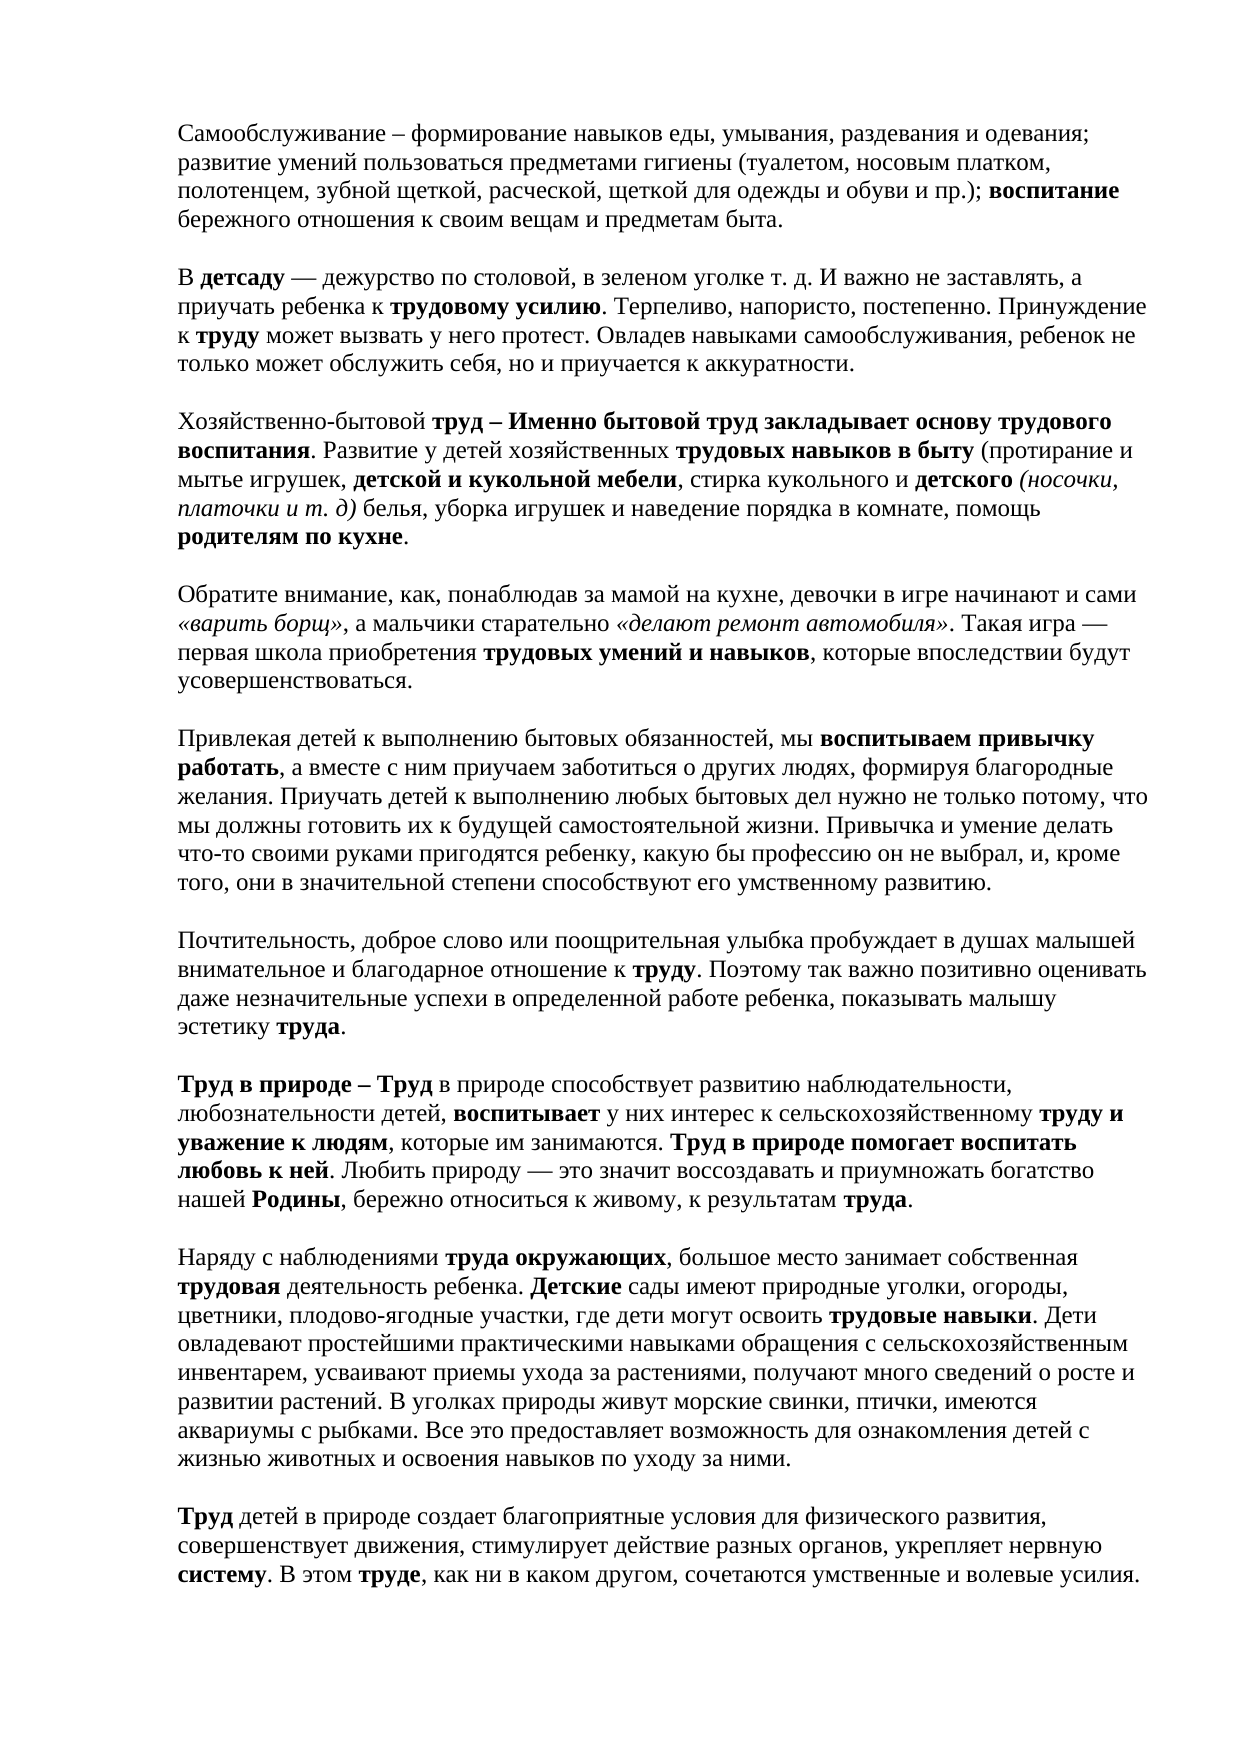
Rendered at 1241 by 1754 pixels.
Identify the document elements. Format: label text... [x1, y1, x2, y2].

text Хозяйственно-бытовой труд – Именно бытовой труд закладывает основу трудового воспитания. Развитие у детей хозяйственных трудовых навыков в быту (протирание и мытье игрушек, детской и кукольной мебели, стирка кукольного и детского (носочки, платочки и т. д) белья, уборка игрушек и наведение порядка в комнате, помощь родителям по кухне. [177, 406, 1152, 550]
text Привлекая детей к выполнению бытовых обязанностей, мы воспитываем привычку работать, а вместе с ним приучаем заботиться о других людях, формируя благородные желания. Приучать детей к выполнению любых бытовых дел нужно не только потому, что мы должны готовить их к будущей самостоятельной жизни. Привычка и умение делать что-то своими руками пригодятся ребенку, какую бы профессию он не выбрал, и, кроме того, они в значительной степени способствуют его умственному развитию. [177, 723, 1152, 896]
text Обратите внимание, как, понаблюдав за мамой на кухне, девочки в игре начинают и сами «варить борщ», а мальчики старательно «делают ремонт автомобиля». Такая игра — первая школа приобретения трудовых умений и навыков, которые впоследствии будут усовершенствоваться. [177, 579, 1152, 694]
text Труд в природе – Труд в природе способствует развитию наблюдательности, любознательности детей, воспитывает у них интерес к сельскохозяйственному труду и уважение к людям, которые им занимаются. Труд в природе помогает воспитать любовь к ней. Любить природу — это значит воссоздавать и приумножать богатство нашей Родины, бережно относиться к живому, к результатам труда. [177, 1069, 1152, 1213]
text Труд детей в природе создает благоприятные условия для физического развития, совершенствует движения, стимулирует действие разных органов, укрепляет нервную систему. В этом труде, как ни в каком другом, сочетаются умственные и волевые усилия. [177, 1501, 1152, 1588]
text В детсаду — дежурство по столовой, в зеленом уголке т. д. И важно не заставлять, а приучать ребенка к трудовому усилию. Терпеливо, напористо, постепенно. Принуждение к труду может вызвать у него протест. Овладев навыками самообслуживания, ребенок не только может обслужить себя, но и приучается к аккуратности. [177, 262, 1152, 377]
text Почтительность, доброе слово или поощрительная улыбка пробуждает в душах малышей внимательное и благодарное отношение к труду. Поэтому так важно позитивно оценивать даже незначительные успехи в определенной работе ребенка, показывать малышу эстетику труда. [177, 925, 1152, 1040]
text Наряду с наблюдениями труда окружающих, большое место занимает собственная трудовая деятельность ребенка. Детские сады имеют природные уголки, огороды, цветники, плодово-ягодные участки, где дети могут освоить трудовые навыки. Дети овладевают простейшими практическими навыками обращения с сельскохозяйственным инвентарем, усваивают приемы ухода за растениями, получают много сведений о росте и развитии растений. В уголках природы живут морские свинки, птички, имеются аквариумы с рыбками. Все это предоставляет возможность для ознакомления детей с жизнью животных и освоения навыков по уходу за ними. [177, 1242, 1152, 1472]
text Самообслуживание – формирование навыков еды, умывания, раздевания и одевания; развитие умений пользоваться предметами гигиены (туалетом, носовым платком, полотенцем, зубной щеткой, расческой, щеткой для одежды и обуви и пр.); воспитание бережного отношения к своим вещам и предметам быта. [177, 118, 1152, 233]
